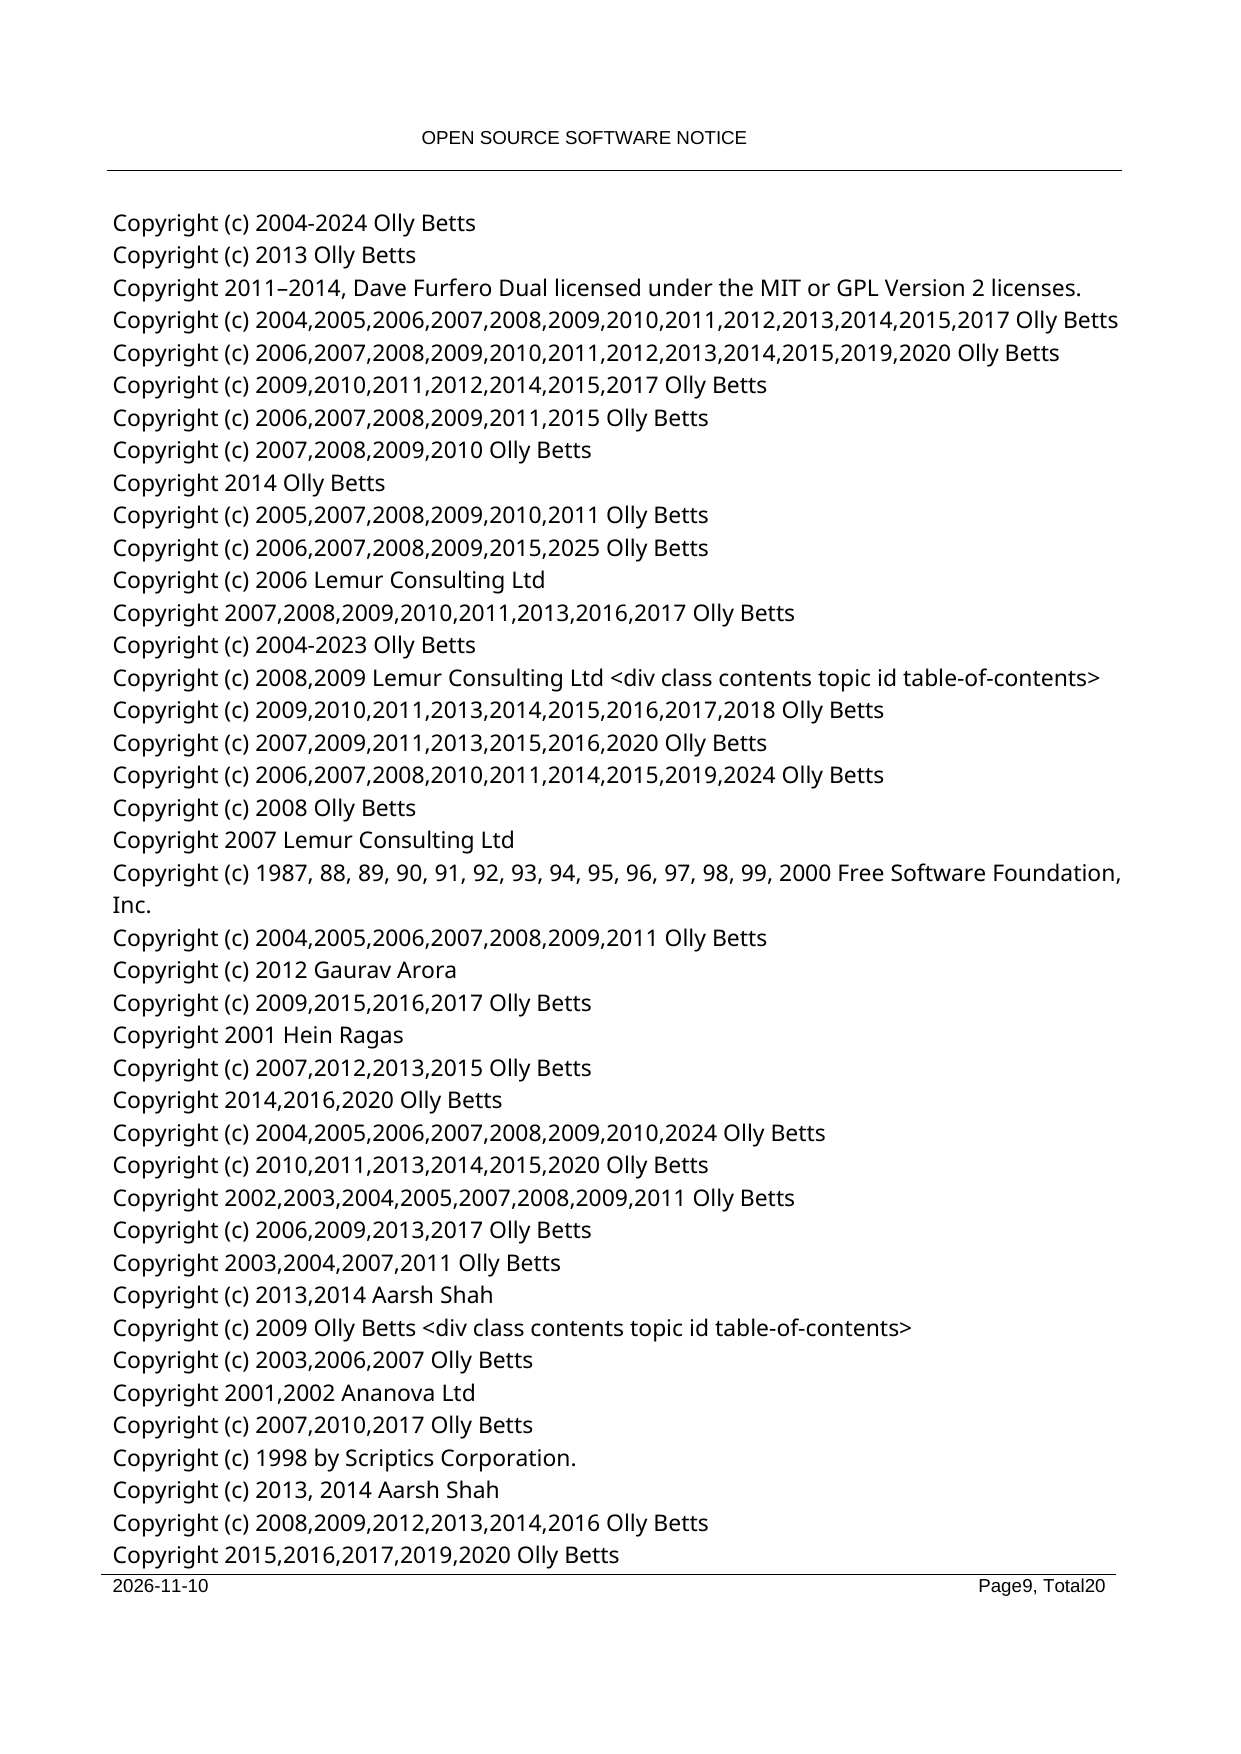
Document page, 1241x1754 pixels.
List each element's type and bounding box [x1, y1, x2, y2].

text [112, 206, 1128, 1571]
